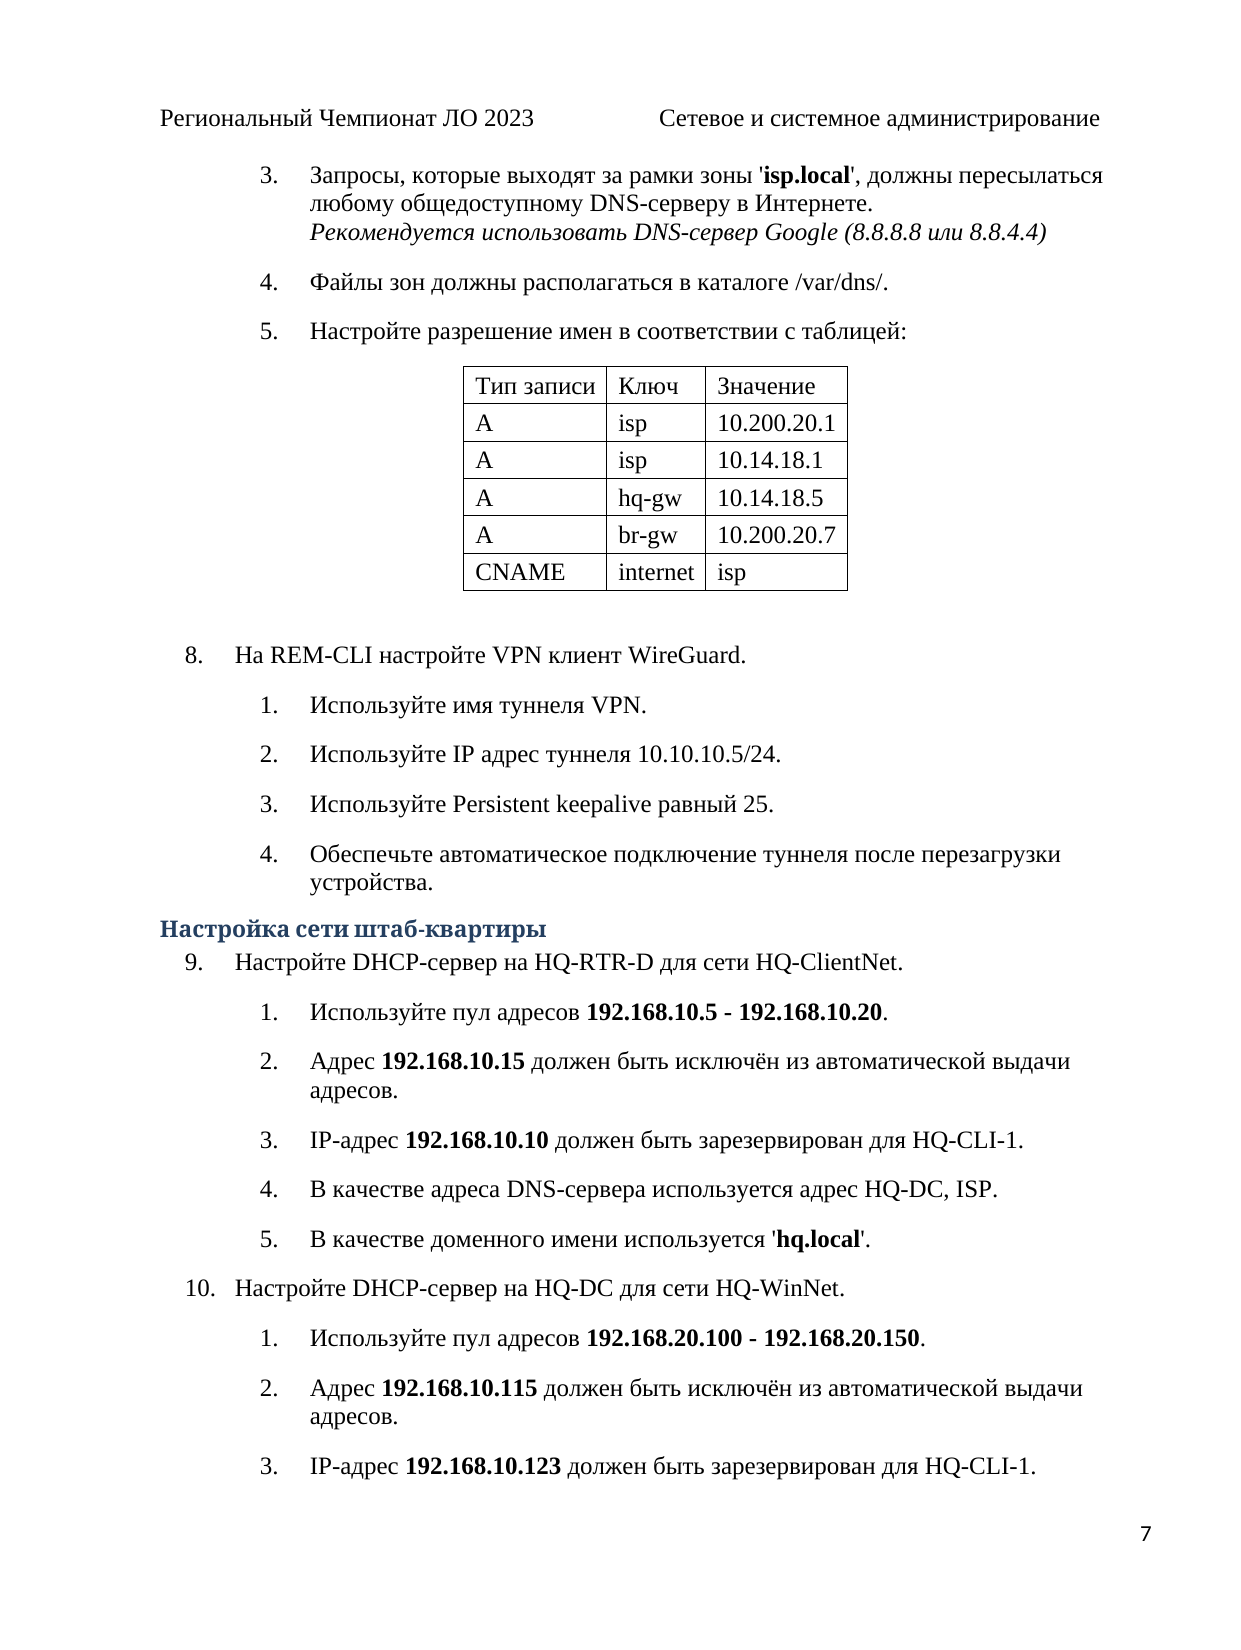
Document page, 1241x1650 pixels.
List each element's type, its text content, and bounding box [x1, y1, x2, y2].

list На REM-CLI настройте VPN клиент WireGuard. [184, 640, 1152, 669]
list Адрес 192.168.10.115 должен быть исключён из автоматической выдачи адресов. [259, 1373, 1152, 1430]
subtitle Настройка сети штаб-квартиры [159, 917, 1152, 943]
table_cell 10.200.20.1 [706, 404, 847, 441]
table_cell isp [607, 404, 705, 441]
list Настройте DHCP-сервер на HQ-DC для сети HQ-WinNet. [184, 1273, 1152, 1302]
list Используйте IP адрес туннеля 10.10.10.5/24. [259, 739, 1152, 768]
table_cell 10.14.18.5 [706, 479, 847, 515]
table_cell br-gw [607, 516, 705, 552]
table_cell A [464, 404, 606, 441]
table_header Тип записи [464, 367, 606, 403]
list Используйте Persistent keepalive равный 25. [259, 789, 1152, 818]
list В качестве адреса DNS-сервера используется адрес HQ-DC, ISP. [259, 1174, 1152, 1203]
table_cell A [464, 479, 606, 515]
list Используйте пул адресов 192.168.20.100 - 192.168.20.150. [259, 1323, 1152, 1352]
table_cell isp [706, 554, 847, 590]
table_cell A [464, 516, 606, 552]
list Используйте пул адресов 192.168.10.5 - 192.168.10.20. [259, 997, 1152, 1026]
table_cell 10.200.20.7 [706, 516, 847, 552]
list В качестве доменного имени используется 'hq.local'. [259, 1224, 1152, 1253]
list Обеспечьте автоматическое подключение туннеля после перезагрузки устройства. [259, 839, 1152, 896]
table_cell isp [607, 442, 705, 478]
table_cell 10.14.18.1 [706, 442, 847, 478]
list Адрес 192.168.10.15 должен быть исключён из автоматической выдачи адресов. [259, 1046, 1152, 1104]
table_cell CNAME [464, 554, 606, 590]
list Настройте разрешение имен в соответствии с таблицей: [259, 316, 1152, 345]
list IP-адрес 192.168.10.123 должен быть зарезервирован для HQ-CLI-1. [259, 1451, 1152, 1480]
list Настройте DHCP-сервер на HQ-RTR-D для сети HQ-ClientNet. [184, 947, 1152, 976]
list Файлы зон должны располагаться в каталоге /var/dns/. [259, 267, 1152, 296]
list IP-адрес 192.168.10.10 должен быть зарезервирован для HQ-CLI-1. [259, 1125, 1152, 1153]
list Запросы, которые выходят за рамки зоны 'isp.local', должны пересылаться любому общедоступному DNS-серверу в Интернете. Рекомендуется использовать DNS-сервер Google (8.8.8.8 или 8.8.4.4) [259, 160, 1152, 246]
table_header Ключ [607, 367, 705, 403]
table_cell hq-gw [607, 479, 705, 515]
table_cell A [464, 442, 606, 478]
table_cell internet [607, 554, 705, 590]
table_header Значение [706, 367, 847, 403]
list Используйте имя туннеля VPN. [259, 690, 1152, 719]
